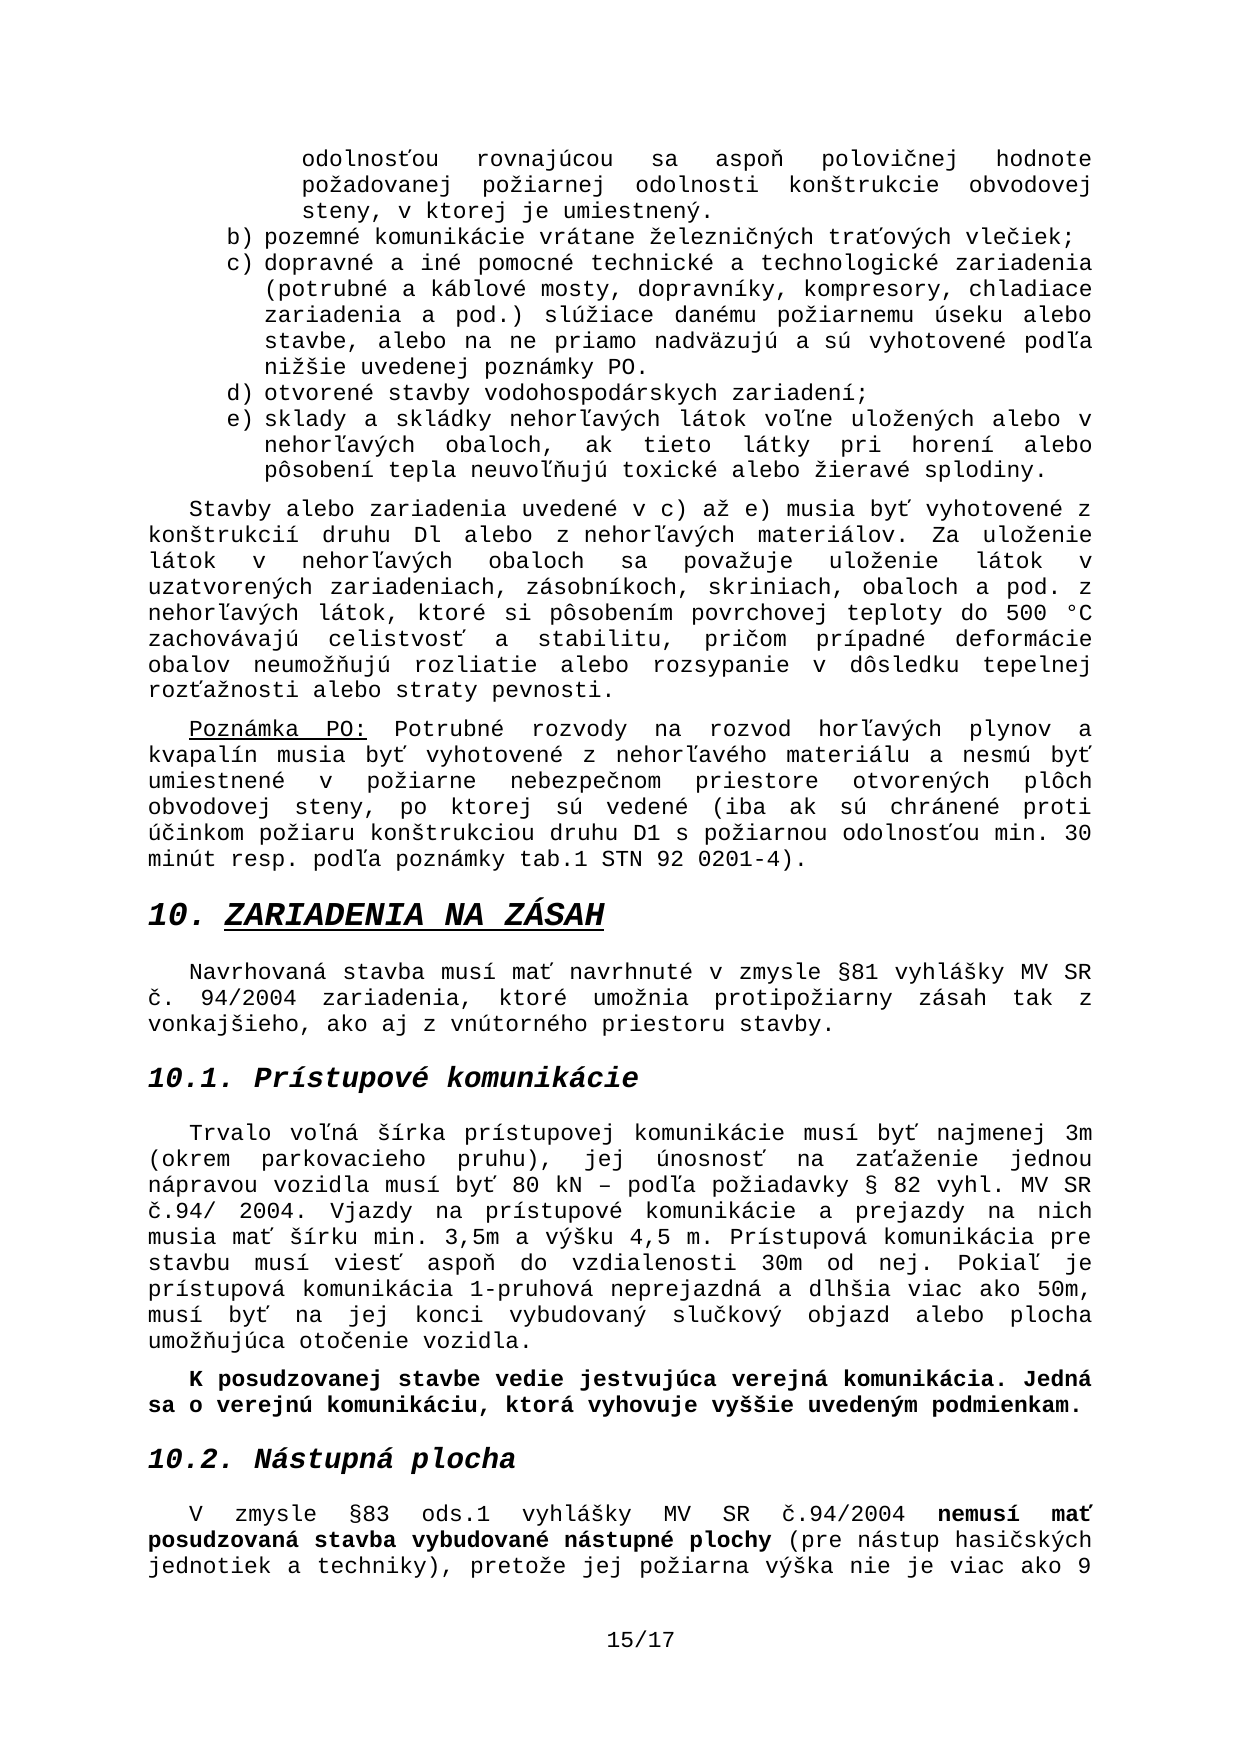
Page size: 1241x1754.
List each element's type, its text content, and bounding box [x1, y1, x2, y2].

text Trvalo voľná šírka prístupovej komunikácie musí byť najmenej 3m (okrem parkovacieho pruhu), jej únosnosť na zaťaženie jednou nápravou vozidla musí byť 80 kN – podľa požiadavky § 82 vyhl. MV SR č.94/ 2004. Vjazdy na prístupové komunikácie a prejazdy na nich musia mať šírku min. 3,5m a výšku 4,5 m. Prístupová komunikácia pre stavbu musí viesť aspoň do vzdialenosti 30m od nej. Pokiaľ je prístupová komunikácia 1-pruhová neprejazdná a dlhšia viac ako 50m, musí byť na jej konci vybudovaný slučkový objazd alebo plocha umožňujúca otočenie vozidla. [148, 1122, 1093, 1355]
list dopravné a iné pomocné technické a technologické zariadenia (potrubné a káblové mosty, dopravníky, kompresory, chladiace zariadenia a pod.) slúžiace danému požiarnemu úseku alebo stavbe, alebo na ne priamo nadväzujú a sú vyhotovené podľa nižšie uvedenej poznámky PO. [226, 251, 1093, 381]
text Stavby alebo zariadenia uvedené v c) až e) musia byť vyhotovené z konštrukcií druhu Dl alebo z nehorľavých materiálov. Za uloženie látok v nehorľavých obaloch sa považuje uloženie látok v uzatvorených zariadeniach, zásobníkoch, skriniach, obaloch a pod. z nehorľavých látok, ktoré si pôsobením povrchovej teploty do 500 °C zachovávajú celistvosť a stabilitu, pričom prípadné deformácie obalov neumožňujú rozliatie alebo rozsypanie v dôsledku tepelnej rozťažnosti alebo straty pevnosti. [148, 497, 1093, 705]
list pozemné komunikácie vrátane železničných traťových vlečiek; [226, 225, 1093, 251]
subtitle Zariadenia na zásah [148, 898, 1093, 936]
text K posudzovanej stavbe vedie jestvujúca verejná komunikácia. Jedná sa o verejnú komunikáciu, ktorá vyhovuje vyššie uvedeným podmienkam. [148, 1367, 1093, 1419]
list otvorené stavby vodohospodárskych zariadení; [226, 381, 1093, 407]
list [264, 148, 1093, 225]
text Navrhovaná stavba musí mať navrhnuté v zmysle §81 vyhlášky MV SR č. 94/2004 zariadenia, ktoré umožnia protipožiarny zásah tak z vonkajšieho, ako aj z vnútorného priestoru stavby. [148, 961, 1093, 1038]
text Poznámka PO: Potrubné rozvody na rozvod horľavých plynov a kvapalín musia byť vyhotovené z nehorľavého materiálu a nesmú byť umiestnené v požiarne nebezpečnom priestore otvorených plôch obvodovej steny, po ktorej sú vedené (iba ak sú chránené proti účinkom požiaru konštrukciou druhu D1 s požiarnou odolnosťou min. 30 minút resp. podľa poznámky tab.1 STN 92 0201-4). [148, 717, 1093, 873]
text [148, 1502, 1093, 1580]
list sklady a skládky nehorľavých látok voľne uložených alebo v nehorľavých obaloch, ak tieto látky pri horení alebo pôsobení tepla neuvoľňujú toxické alebo žieravé splodiny. [226, 407, 1093, 485]
subtitle Nástupná plocha [148, 1444, 1093, 1477]
subtitle Prístupové komunikácie [148, 1063, 1093, 1097]
